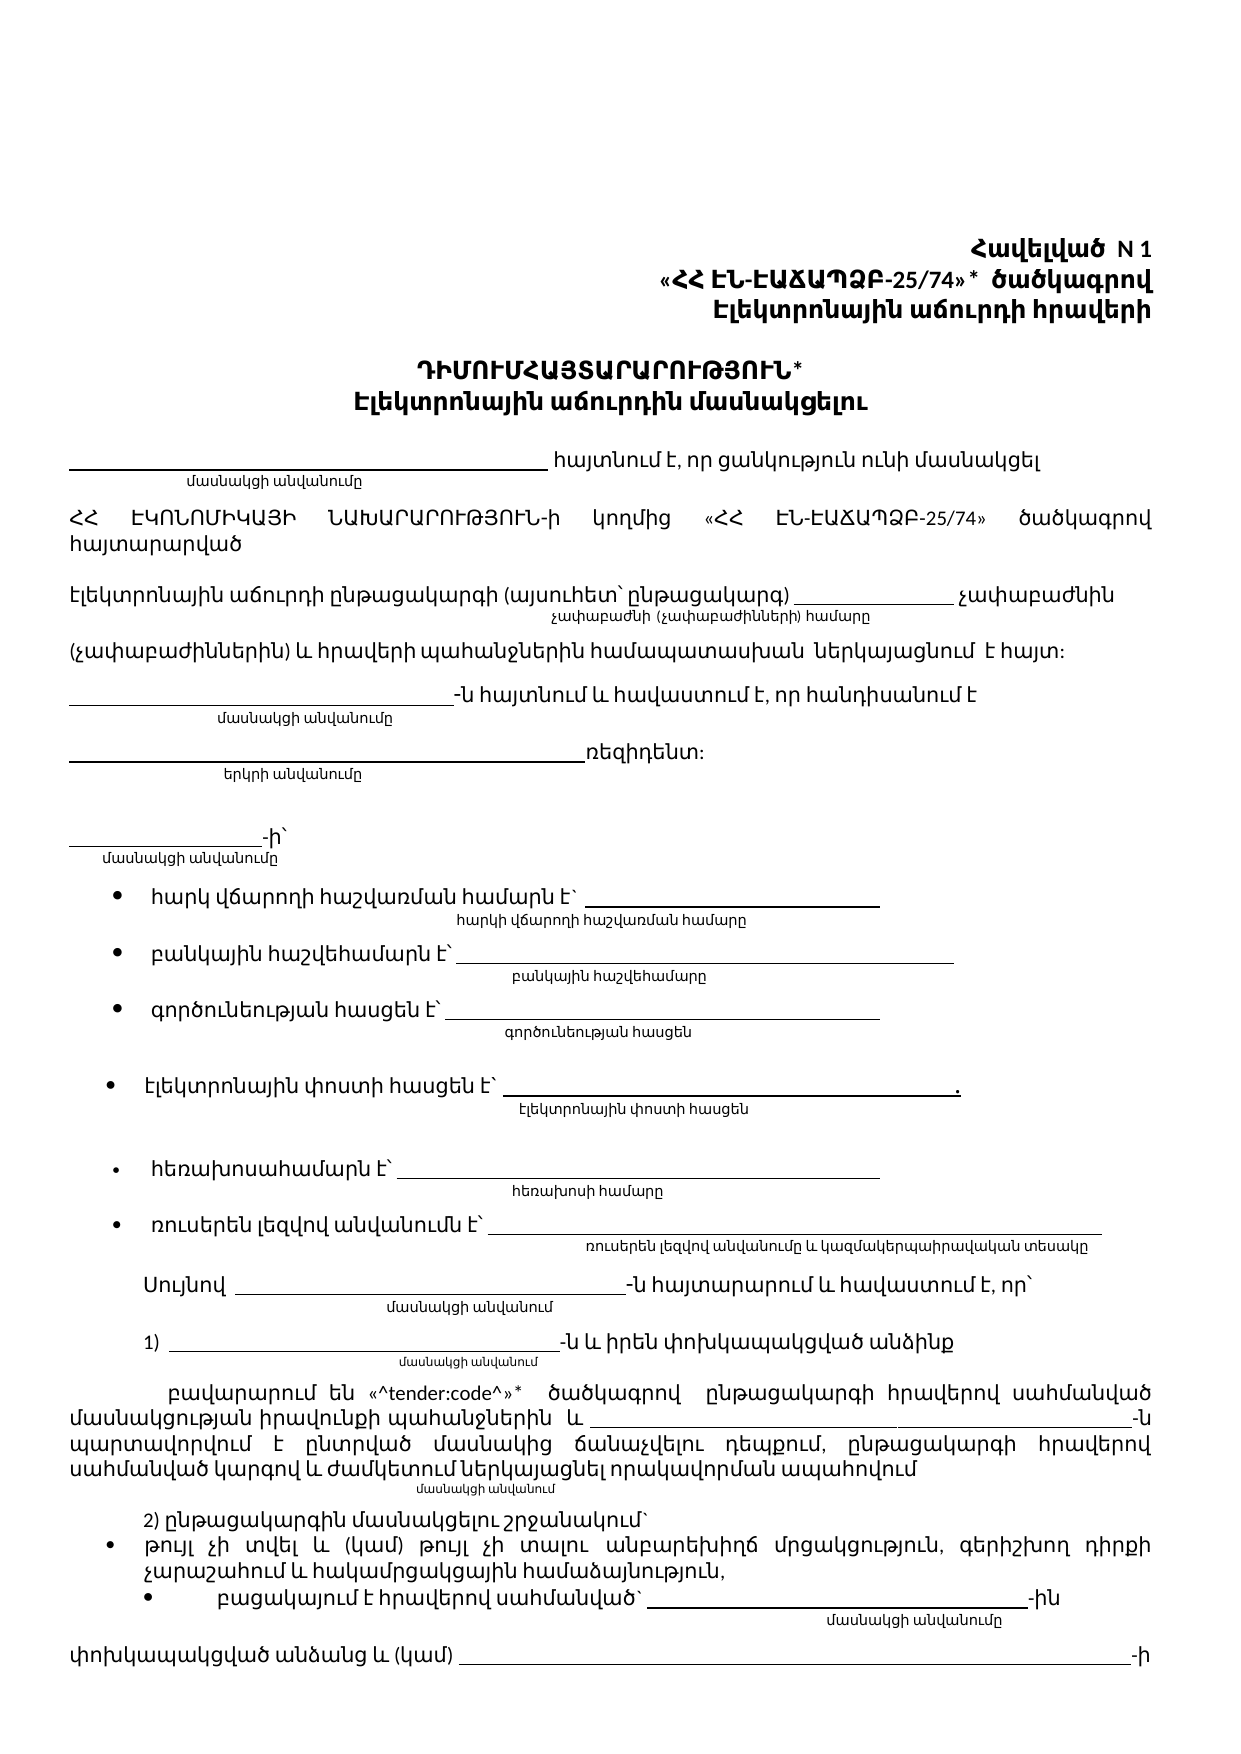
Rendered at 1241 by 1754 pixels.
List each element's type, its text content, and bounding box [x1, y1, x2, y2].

text էլեկտրոնային փոստի հասցեն [364, 1100, 1152, 1131]
text -ի՝ [69, 824, 1152, 850]
text հայտնում է, որ ցանկություն ունի մասնակցել [69, 447, 1152, 472]
text ՀՀ ԷԿՈՆՈՄԻԿԱՅԻ ՆԱԽԱՐԱՐՈՒԹՅՈՒՆ-ի կողմից «ՀՀ ԷՆ-ԷԱՃԱՊՁԲ-25/74» ծածկագրով հայտարարված [69, 503, 1152, 556]
list էլեկտրոնային փոստի հասցեն է` . [107, 1066, 1152, 1100]
text հարկի վճարողի հաշվառման համարը [69, 911, 1152, 941]
text մասնակցի անվանում [69, 1299, 1152, 1329]
text մասնակցի անվանումը [69, 850, 1152, 880]
text փոխկապակցված անձանց և (կամ) -ի [69, 1642, 1152, 1667]
list թույլ չի տվել և (կամ) թույլ չի տալու անբարեխիղճ մրցակցություն, գերիշխող դիրքի չարաշահում և հակամրցակցային համաձայնություն, [107, 1532, 1152, 1583]
text մասնակցի անվանումը [69, 472, 1152, 503]
text 1) -ն և իրեն փոխկապակցված անձինք [69, 1329, 1152, 1354]
text (չափաբաժիններին) և հրավերի պահանջներին համապատասխան ներկայացնում է հայտ: [69, 638, 1152, 663]
text «ՀՀ ԷՆ-ԷԱՃԱՊՁԲ-25/74»* ծածկագրով [69, 264, 1152, 294]
text մասնակցի անվանում [69, 1482, 1152, 1507]
text ԴԻՄՈՒՄՀԱՅՏԱՐԱՐՈՒԹՅՈՒՆ* [69, 356, 1152, 386]
text հեռախոսի համարը [438, 1182, 1152, 1212]
text Էլեկտրոնային աճուրդի հրավերի [69, 294, 1152, 325]
text մասնակցի անվանումը [69, 1611, 1152, 1642]
text բանկային հաշվեհամարը [438, 967, 1152, 997]
list հեռախոսահամարն է՝ [113, 1156, 1152, 1182]
text Սույնով -ն հայտարարում և հավաստում է, որ՝ [69, 1268, 1152, 1299]
list ռուսերեն լեզվով անվանումն է՝ [113, 1212, 1152, 1238]
list բանկային հաշվեհամարն է՝ [113, 941, 1152, 967]
text մասնակցի անվանում [69, 1354, 1152, 1380]
list բացակայում է հրավերով սահմանված` -ին [69, 1583, 1152, 1611]
text չափաբաժնի (չափաբաժինների) համարը [69, 607, 1152, 638]
text բավարարում են «^tender:code^»* ծածկագրով ընթացակարգի հրավերով սահմանված մասնակցության իրավունքի պահանջներին և -ն պարտավորվում է ընտրված մասնակից ճանաչվելու դեպքում, ընթացակարգի հրավերով սահմանված կարգով և ժամկետում ներկայացնել որակավորման ապահովում [69, 1380, 1152, 1482]
list գործունեության հասցեն է՝ [113, 997, 1152, 1023]
text ռեզիդենտ: [69, 739, 1152, 765]
text -ն հայտնում և հավաստում է, որ հանդիսանում է [69, 678, 1152, 709]
text մասնակցի անվանումը [69, 709, 1152, 739]
text ռուսերեն լեզվով անվանումը և կազմակերպաիրավական տեսակը [512, 1238, 1152, 1268]
text գործունեության հասցեն [69, 1023, 1152, 1053]
text Հավելված N 1 [69, 233, 1152, 264]
text 2) ընթացակարգին մասնակցելու շրջանակում` [69, 1507, 1152, 1532]
text երկրի անվանումը [69, 765, 1152, 796]
text էլեկտրոնային աճուրդի ընթացակարգի (այսուհետ՝ ընթացակարգ) չափաբաժնին [69, 582, 1152, 607]
subtitle Էլեկտրոնային աճուրդին մասնակցելու [69, 386, 1152, 417]
list հարկ վճարողի հաշվառման համարն է` [113, 880, 1152, 911]
